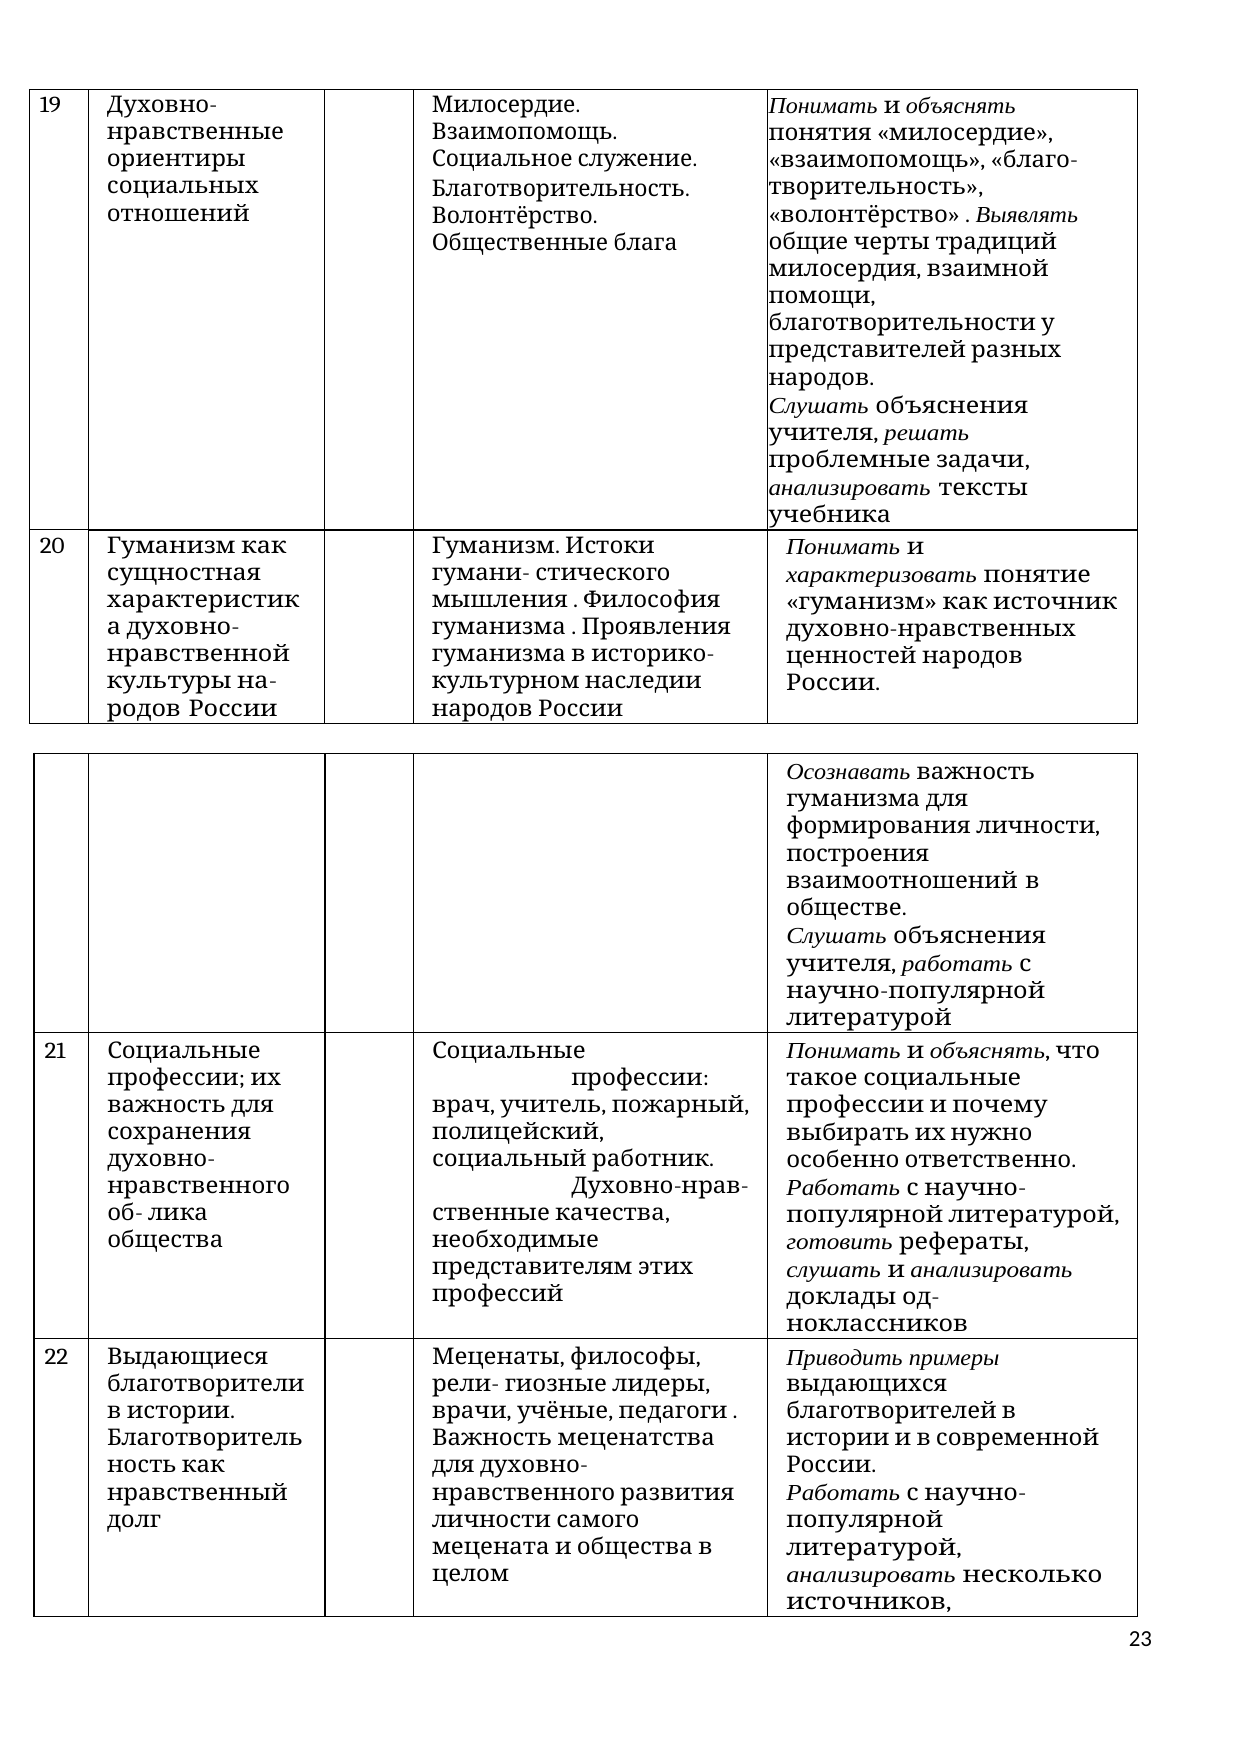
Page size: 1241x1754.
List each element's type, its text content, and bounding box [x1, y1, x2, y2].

table_cell Социальные профессии; их важность для сохранения духовно-нравственного об- лика общества [89, 1033, 324, 1338]
table_cell [325, 90, 413, 529]
table_header [326, 754, 413, 1032]
table_cell [326, 1033, 413, 1338]
table_cell Милосердие. Взаимопомощь. Социальное служение. Благотворительность. Волонтёрство. Общественные блага [414, 90, 767, 529]
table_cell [768, 1339, 1137, 1616]
table_header Осознавать важность гуманизма для формирования личности, построения взаимоотношений в обществе. Слушать объяснения учителя, работать с научно-популярной литературой [768, 754, 1137, 1032]
table_cell Духовно-нравственные ориентиры социальных отношений [89, 90, 324, 529]
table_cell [414, 1339, 767, 1616]
table_header [414, 754, 767, 1032]
table_cell Гуманизм. Истоки гумани- стического мышления . Философия гуманизма . Проявления гуманизма в историко- культурном наследии народов России [414, 531, 767, 722]
table_cell Понимать и объяснять, что такое социальные профессии и почему выбирать их нужно особенно ответственно. Работать с научно-популярной литературой, готовить рефераты, слушать и анализировать доклады од- ноклассников [768, 1033, 1137, 1338]
table_header [35, 754, 88, 1032]
table_cell 19 [30, 90, 88, 529]
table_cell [89, 1339, 324, 1616]
table_cell [325, 531, 413, 722]
table_cell 20 [30, 530, 88, 722]
table_cell [326, 1339, 413, 1616]
table_cell Понимать и объяснять понятия «милосердие», «взаимопомощь», «благо- творительность», «волонтёрство» . Выявлять общие черты традиций милосердия, взаимной помощи, благотворительности у представителей разных народов. Слушать объяснения учителя, решать проблемные задачи, анализировать тексты учебника [768, 90, 1137, 529]
table_cell Понимать и характеризовать понятие «гуманизм» как источник духовно-нравственных ценностей народов России. [768, 531, 1137, 722]
table_header [89, 754, 324, 1032]
table_cell 21 [35, 1033, 88, 1338]
table_cell Социальные профессии: врач, учитель, пожарный, полицейский, социальный работник. Духовно-нрав- ственные качества, необходимые представителям этих профессий [414, 1033, 767, 1338]
table_cell Гуманизм как сущностная характеристика духовно- нравственной культуры на- родов России [89, 531, 324, 722]
table_cell 22 [35, 1339, 88, 1616]
